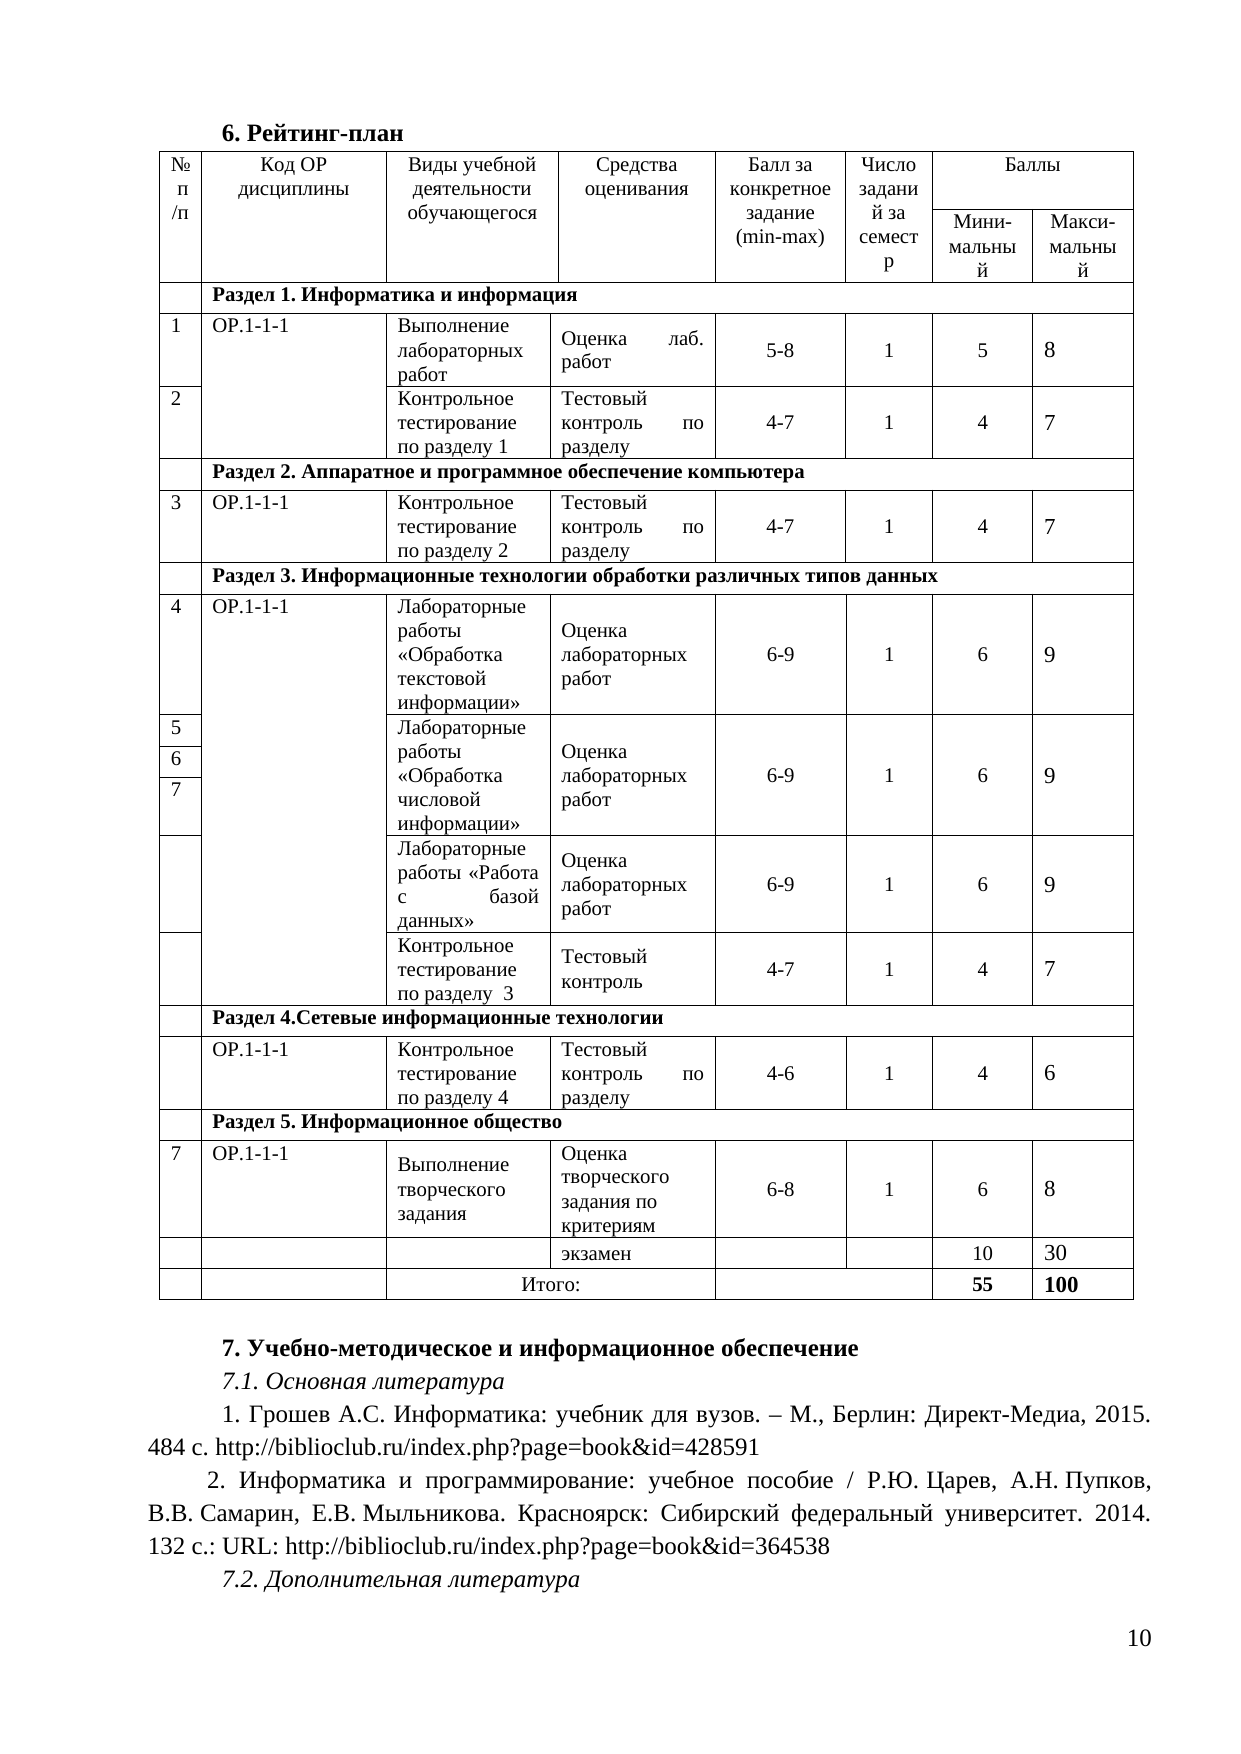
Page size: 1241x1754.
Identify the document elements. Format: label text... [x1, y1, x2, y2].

table_cell 1 [160, 314, 201, 386]
table_cell 2 [160, 387, 201, 458]
table_cell 100 [1033, 1269, 1133, 1299]
table_cell Раздел 2. Аппаратное и программное обеспечение компьютера [202, 459, 1133, 489]
table_cell 4 [933, 491, 1032, 562]
table_cell 4-6 [716, 1037, 846, 1109]
table_cell 4 [933, 387, 1032, 458]
table_cell 6 [933, 836, 1032, 932]
table_cell 6-9 [716, 836, 846, 932]
table_cell 7 [1033, 387, 1133, 458]
table_cell 8 [1033, 1141, 1133, 1237]
table_cell 4-7 [716, 491, 845, 562]
table_cell Тестовый контроль по разделу [551, 1037, 715, 1109]
table_cell 10 [933, 1238, 1032, 1268]
text 2. Информатика и программирование: учебное пособие / Р.Ю. Царев, А.Н. Пупков, В.В. Самарин, Е.В. Мыльникова. Красноярск: Сибирский федеральный университет. 2014. 132 с.: URL: http://biblioclub.ru/index.php?page=book&id=364538 [148, 1465, 1152, 1559]
table_cell 9 [1033, 836, 1133, 932]
table_cell Раздел 3. Информационные технологии обработки различных типов данных [202, 563, 1133, 593]
table_cell 7 [1033, 491, 1133, 562]
table_cell Лабораторные работы «Обработка текстовой информации» [387, 595, 550, 714]
table_cell 4 [160, 595, 201, 714]
table_cell Мини-мальный [933, 210, 1032, 282]
table_cell ОР.1-1-1 [202, 1037, 386, 1109]
table_cell Оценка лабораторных работ [551, 595, 715, 714]
table_cell 6-9 [716, 595, 846, 714]
text 7.1. Основная литература [148, 1366, 1152, 1394]
table_cell 4 [933, 1037, 1032, 1109]
table_cell 6 [933, 595, 1032, 714]
table_cell Тестовый контроль по разделу [551, 387, 715, 458]
table_cell 1 [846, 314, 932, 386]
text 7.2. Дополнительная литература [148, 1564, 1152, 1593]
table_cell Итого: [387, 1269, 715, 1299]
table_cell 1 [847, 1141, 932, 1237]
table_header Код ОР дисциплины [202, 152, 386, 282]
table_cell Тестовый контроль по разделу [551, 491, 715, 562]
table_cell [160, 283, 201, 313]
table_cell 30 [1033, 1238, 1133, 1268]
table_cell 4-7 [716, 933, 846, 1005]
table_cell [716, 1238, 846, 1268]
table_cell 1 [847, 836, 932, 932]
table_cell 7 [160, 778, 201, 835]
table_cell Раздел 4.Сетевые информационные технологии [202, 1006, 1133, 1036]
table_cell 6-8 [716, 1141, 846, 1237]
table_header Баллы [933, 152, 1133, 209]
table_cell Лабораторные работы «Работа с базой данных» [387, 836, 550, 932]
table_cell Контрольное тестирование по разделу 3 [387, 933, 550, 1005]
table_cell [160, 1110, 201, 1140]
table_cell 1 [847, 933, 932, 1005]
table_cell 1 [847, 595, 932, 714]
text 1. Грошев А.С. Информатика: учебник для вузов. – М., Берлин: Директ-Медиа, 2015. 484 с. http://biblioclub.ru/index.php?page=book&id=428591 [148, 1399, 1152, 1461]
table_header Виды учебной деятельности обучающегося [387, 152, 558, 282]
table_cell 4 [933, 933, 1032, 1005]
table_cell [160, 459, 201, 489]
table_cell 1 [847, 1037, 932, 1109]
table_cell Контрольное тестирование по разделу 4 [387, 1037, 550, 1109]
table_cell 7 [160, 1141, 201, 1237]
table_cell [160, 1238, 201, 1268]
table_cell Выполнение творческого задания [387, 1141, 550, 1237]
text 7. Учебно-методическое и информационное обеспечение [148, 1333, 1152, 1361]
table_cell 4-7 [716, 387, 845, 458]
table_cell [160, 933, 201, 1005]
table_header Число заданий за семестр [846, 152, 932, 282]
table_header Балл за конкретное задание (min-max) [716, 152, 845, 282]
table_cell Контрольное тестирование по разделу 2 [387, 491, 550, 562]
table_cell Раздел 1. Информатика и информация [202, 283, 1133, 313]
table_cell [160, 1269, 201, 1299]
table_cell [160, 1037, 201, 1109]
table_cell 6 [1033, 1037, 1133, 1109]
table_cell ОР.1-1-1 [202, 1141, 386, 1237]
table_cell Тестовый контроль [551, 933, 715, 1005]
table_cell 6 [160, 747, 201, 777]
text 6. Рейтинг-план [148, 118, 1152, 147]
table_cell 6 [933, 1141, 1032, 1237]
table_cell [160, 563, 201, 593]
table_cell [716, 1269, 932, 1299]
table_cell [160, 836, 201, 932]
table_cell 6-9 [716, 715, 846, 835]
table_cell 1 [846, 387, 932, 458]
table_cell 9 [1033, 715, 1133, 835]
table_cell [847, 1238, 932, 1268]
table_cell [202, 1238, 386, 1268]
table_cell 55 [933, 1269, 1032, 1299]
table_cell Оценка лаб. работ [551, 314, 715, 386]
table_cell ОР.1-1-1 [202, 314, 386, 458]
table_header № п/п [160, 152, 201, 282]
table_cell Контрольное тестирование по разделу 1 [387, 387, 550, 458]
table_cell 3 [160, 491, 201, 562]
table_cell 6 [933, 715, 1032, 835]
table_cell 5 [160, 715, 201, 746]
table_header Средства оценивания [559, 152, 715, 282]
table_cell [160, 1006, 201, 1036]
table_cell Раздел 5. Информационное общество [202, 1110, 1133, 1140]
table_cell 5 [933, 314, 1032, 386]
table_cell 7 [1033, 933, 1133, 1005]
table_cell ОР.1-1-1 [202, 491, 386, 562]
table_cell ОР.1-1-1 [202, 595, 386, 1005]
table_cell [202, 1269, 386, 1299]
table_cell 1 [847, 715, 932, 835]
table_cell [387, 1238, 550, 1268]
table_cell 9 [1033, 595, 1133, 714]
table_cell 8 [1033, 314, 1133, 386]
table_cell Макси-мальный [1033, 210, 1133, 282]
table_cell 5-8 [716, 314, 845, 386]
table_cell Выполнение лабораторных работ [387, 314, 550, 386]
table_cell экзамен [551, 1238, 715, 1268]
table_cell Оценка творческого задания по критериям [551, 1141, 715, 1237]
table_cell Оценка лабораторных работ [551, 715, 715, 835]
table_cell Лабораторные работы «Обработка числовой информации» [387, 715, 550, 835]
table_cell 1 [846, 491, 932, 562]
table_cell Оценка лабораторных работ [551, 836, 715, 932]
